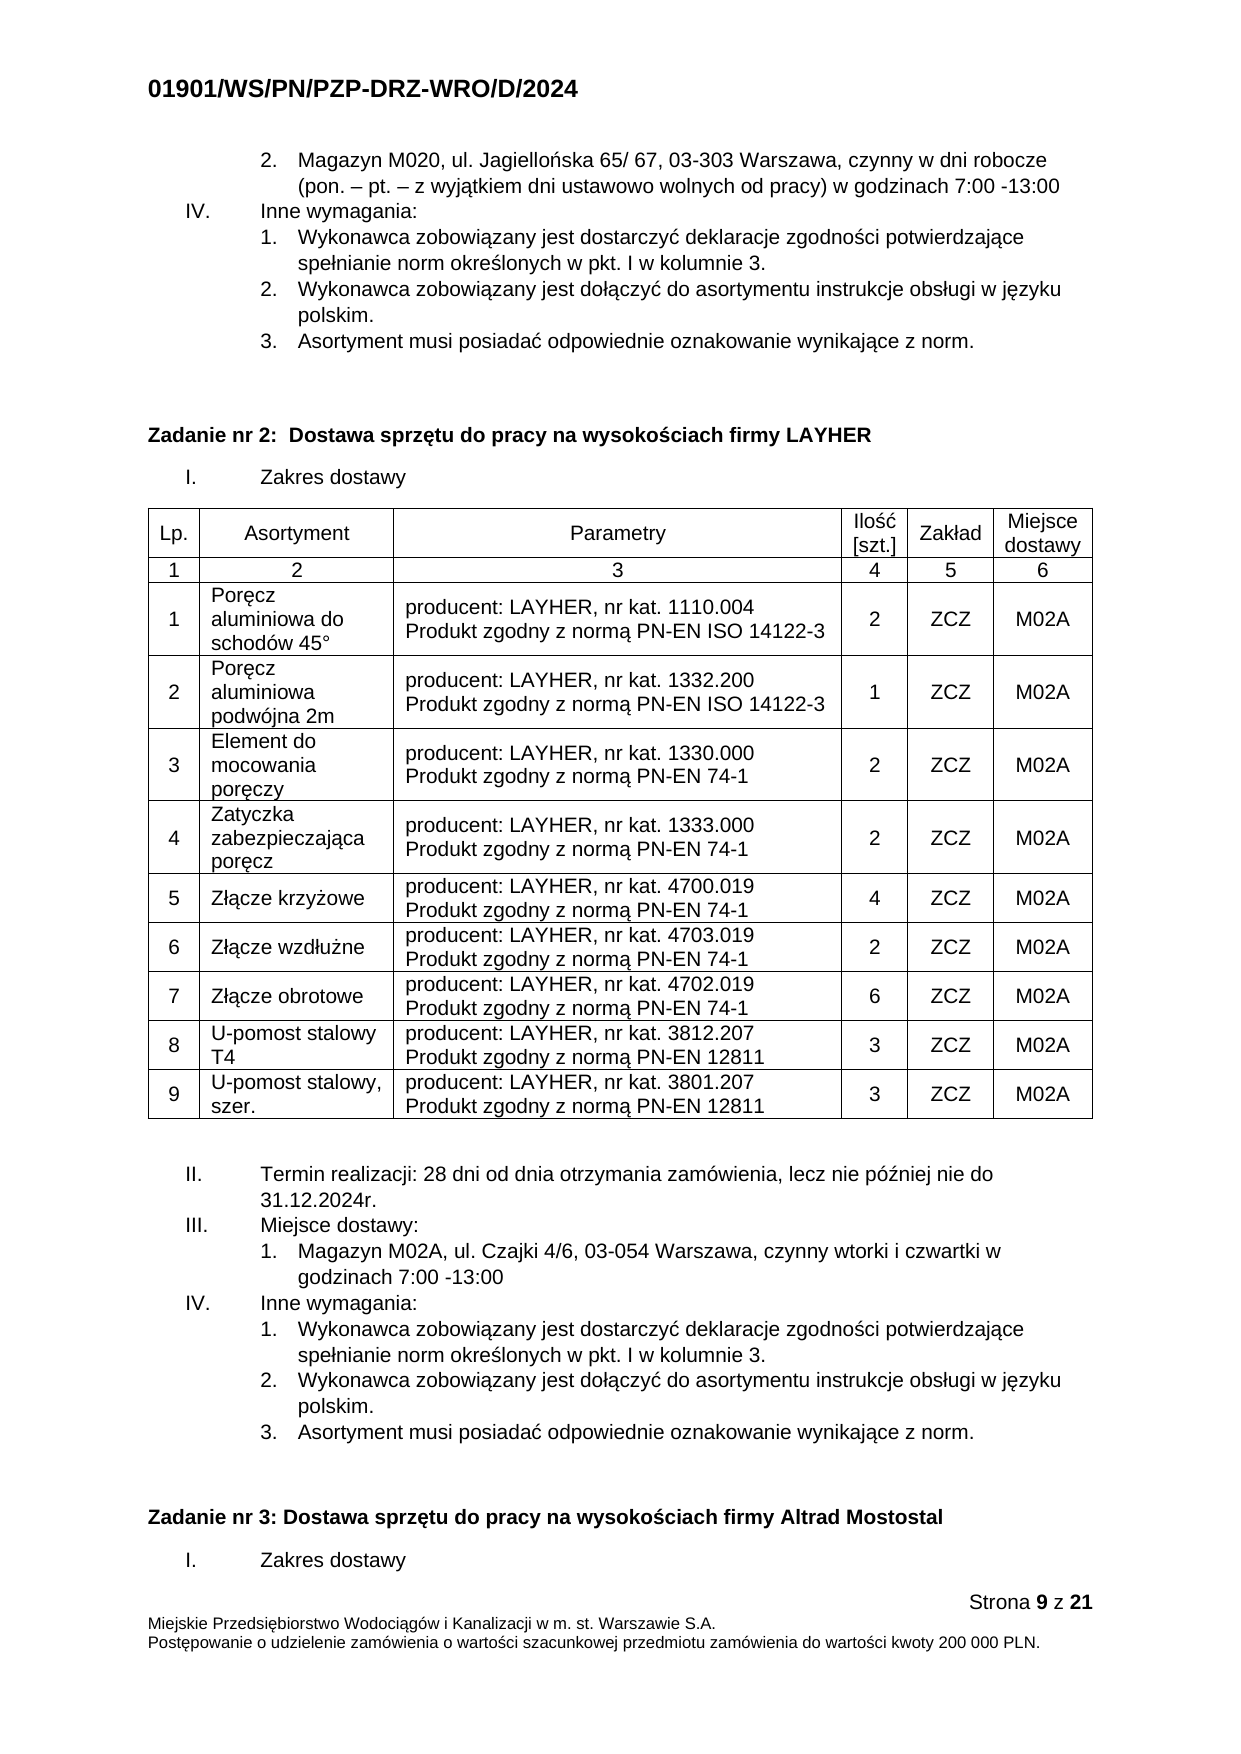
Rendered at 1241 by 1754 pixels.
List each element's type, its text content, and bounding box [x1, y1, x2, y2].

list Wykonawca zobowiązany jest dołączyć do asortymentu instrukcje obsługi w języku polskim. [260, 277, 1093, 327]
list Termin realizacji: 28 dni od dnia otrzymania zamówienia, lecz nie później nie do 31.12.2024r. [185, 1162, 1093, 1211]
table_header Parametry [394, 509, 841, 557]
table_cell 3 [842, 1021, 907, 1069]
table_cell 2 [842, 583, 907, 654]
text Zadanie nr 2: Dostawa sprzętu do pracy na wysokościach firmy LAYHER [148, 423, 1093, 447]
table_cell ZCZ [908, 874, 993, 922]
table_cell producent: LAYHER, nr kat. 4700.019 Produkt zgodny z normą PN-EN 74-1 [394, 874, 841, 922]
table_cell ZCZ [908, 1070, 993, 1118]
list Zakres dostawy [185, 465, 1093, 489]
table_cell 5 [908, 558, 993, 582]
table_header Miejsce dostawy [994, 509, 1092, 557]
table_cell 5 [149, 874, 199, 922]
list Asortyment musi posiadać odpowiednie oznakowanie wynikające z norm. [260, 328, 1093, 352]
list Zakres dostawy [185, 1547, 1093, 1571]
table_cell 4 [842, 558, 907, 582]
table_header Asortyment [200, 509, 393, 557]
table_cell producent: LAYHER, nr kat. 3801.207 Produkt zgodny z normą PN-EN 12811 [394, 1070, 841, 1118]
table_cell 7 [149, 972, 199, 1020]
table_cell 6 [842, 972, 907, 1020]
list Miejsce dostawy: [185, 1213, 1093, 1237]
text Zadanie nr 3: Dostawa sprzętu do pracy na wysokościach firmy Altrad Mostostal [148, 1505, 1093, 1529]
table_cell M02A [994, 1021, 1092, 1069]
table_cell 4 [149, 801, 199, 873]
table_cell M02A [994, 729, 1092, 800]
table_cell M02A [994, 801, 1092, 873]
table_cell 6 [149, 923, 199, 971]
table_cell M02A [994, 656, 1092, 727]
table_cell U-pomost stalowy, szer. [200, 1070, 393, 1118]
table_cell producent: LAYHER, nr kat. 1110.004 Produkt zgodny z normą PN-EN ISO 14122-3 [394, 583, 841, 654]
table_cell ZCZ [908, 801, 993, 873]
table_cell 2 [842, 729, 907, 800]
table_cell 3 [394, 558, 841, 582]
table_cell Złącze krzyżowe [200, 874, 393, 922]
table_cell Złącze obrotowe [200, 972, 393, 1020]
table_cell producent: LAYHER, nr kat. 4702.019 Produkt zgodny z normą PN-EN 74-1 [394, 972, 841, 1020]
table_cell ZCZ [908, 729, 993, 800]
table_cell 2 [149, 656, 199, 727]
table_cell M02A [994, 923, 1092, 971]
list Wykonawca zobowiązany jest dołączyć do asortymentu instrukcje obsługi w języku polskim. [260, 1368, 1093, 1418]
table_cell ZCZ [908, 656, 993, 727]
list Wykonawca zobowiązany jest dostarczyć deklaracje zgodności potwierdzające spełnianie norm określonych w pkt. I w kolumnie 3. [260, 1317, 1093, 1366]
table_cell 3 [149, 729, 199, 800]
table_cell Element do mocowania poręczy [200, 729, 393, 800]
table_cell 1 [149, 558, 199, 582]
table_cell 1 [149, 583, 199, 654]
table_cell M02A [994, 1070, 1092, 1118]
table_cell M02A [994, 972, 1092, 1020]
list Asortyment musi posiadać odpowiednie oznakowanie wynikające z norm. [260, 1420, 1093, 1444]
table_cell 8 [149, 1021, 199, 1069]
table_cell 3 [842, 1070, 907, 1118]
table_header Ilość [szt.] [842, 509, 907, 557]
table_cell 1 [842, 656, 907, 727]
list Magazyn M02A, ul. Czajki 4/6, 03-054 Warszawa, czynny wtorki i czwartki w godzinach 7:00 -13:00 [260, 1239, 1093, 1289]
list Inne wymagania: [185, 1291, 1093, 1315]
table_cell Poręcz aluminiowa podwójna 2m [200, 656, 393, 727]
table_cell ZCZ [908, 583, 993, 654]
table_cell M02A [994, 583, 1092, 654]
table_cell producent: LAYHER, nr kat. 4703.019 Produkt zgodny z normą PN-EN 74-1 [394, 923, 841, 971]
table_cell ZCZ [908, 972, 993, 1020]
table_cell 2 [200, 558, 393, 582]
table_cell 2 [842, 923, 907, 971]
table_cell producent: LAYHER, nr kat. 1332.200 Produkt zgodny z normą PN-EN ISO 14122-3 [394, 656, 841, 727]
table_cell M02A [994, 874, 1092, 922]
list Inne wymagania: [185, 199, 1093, 223]
table_cell 9 [149, 1070, 199, 1118]
list Magazyn M020, ul. Jagiellońska 65/ 67, 03-303 Warszawa, czynny w dni robocze (pon. – pt. – z wyjątkiem dni ustawowo wolnych od pracy) w godzinach 7:00 -13:00 [260, 148, 1093, 197]
table_cell 6 [994, 558, 1092, 582]
table_cell Złącze wzdłużne [200, 923, 393, 971]
table_cell Zatyczka zabezpieczająca poręcz [200, 801, 393, 873]
table_cell 4 [842, 874, 907, 922]
table_cell producent: LAYHER, nr kat. 1333.000 Produkt zgodny z normą PN-EN 74-1 [394, 801, 841, 873]
table_cell Poręcz aluminiowa do schodów 45° [200, 583, 393, 654]
table_cell U-pomost stalowy T4 [200, 1021, 393, 1069]
table_header Zakład [908, 509, 993, 557]
list Wykonawca zobowiązany jest dostarczyć deklaracje zgodności potwierdzające spełnianie norm określonych w pkt. I w kolumnie 3. [260, 225, 1093, 275]
table_header Lp. [149, 509, 199, 557]
table_cell ZCZ [908, 923, 993, 971]
table_cell producent: LAYHER, nr kat. 3812.207 Produkt zgodny z normą PN-EN 12811 [394, 1021, 841, 1069]
table_cell 2 [842, 801, 907, 873]
table_cell ZCZ [908, 1021, 993, 1069]
table_cell producent: LAYHER, nr kat. 1330.000 Produkt zgodny z normą PN-EN 74-1 [394, 729, 841, 800]
